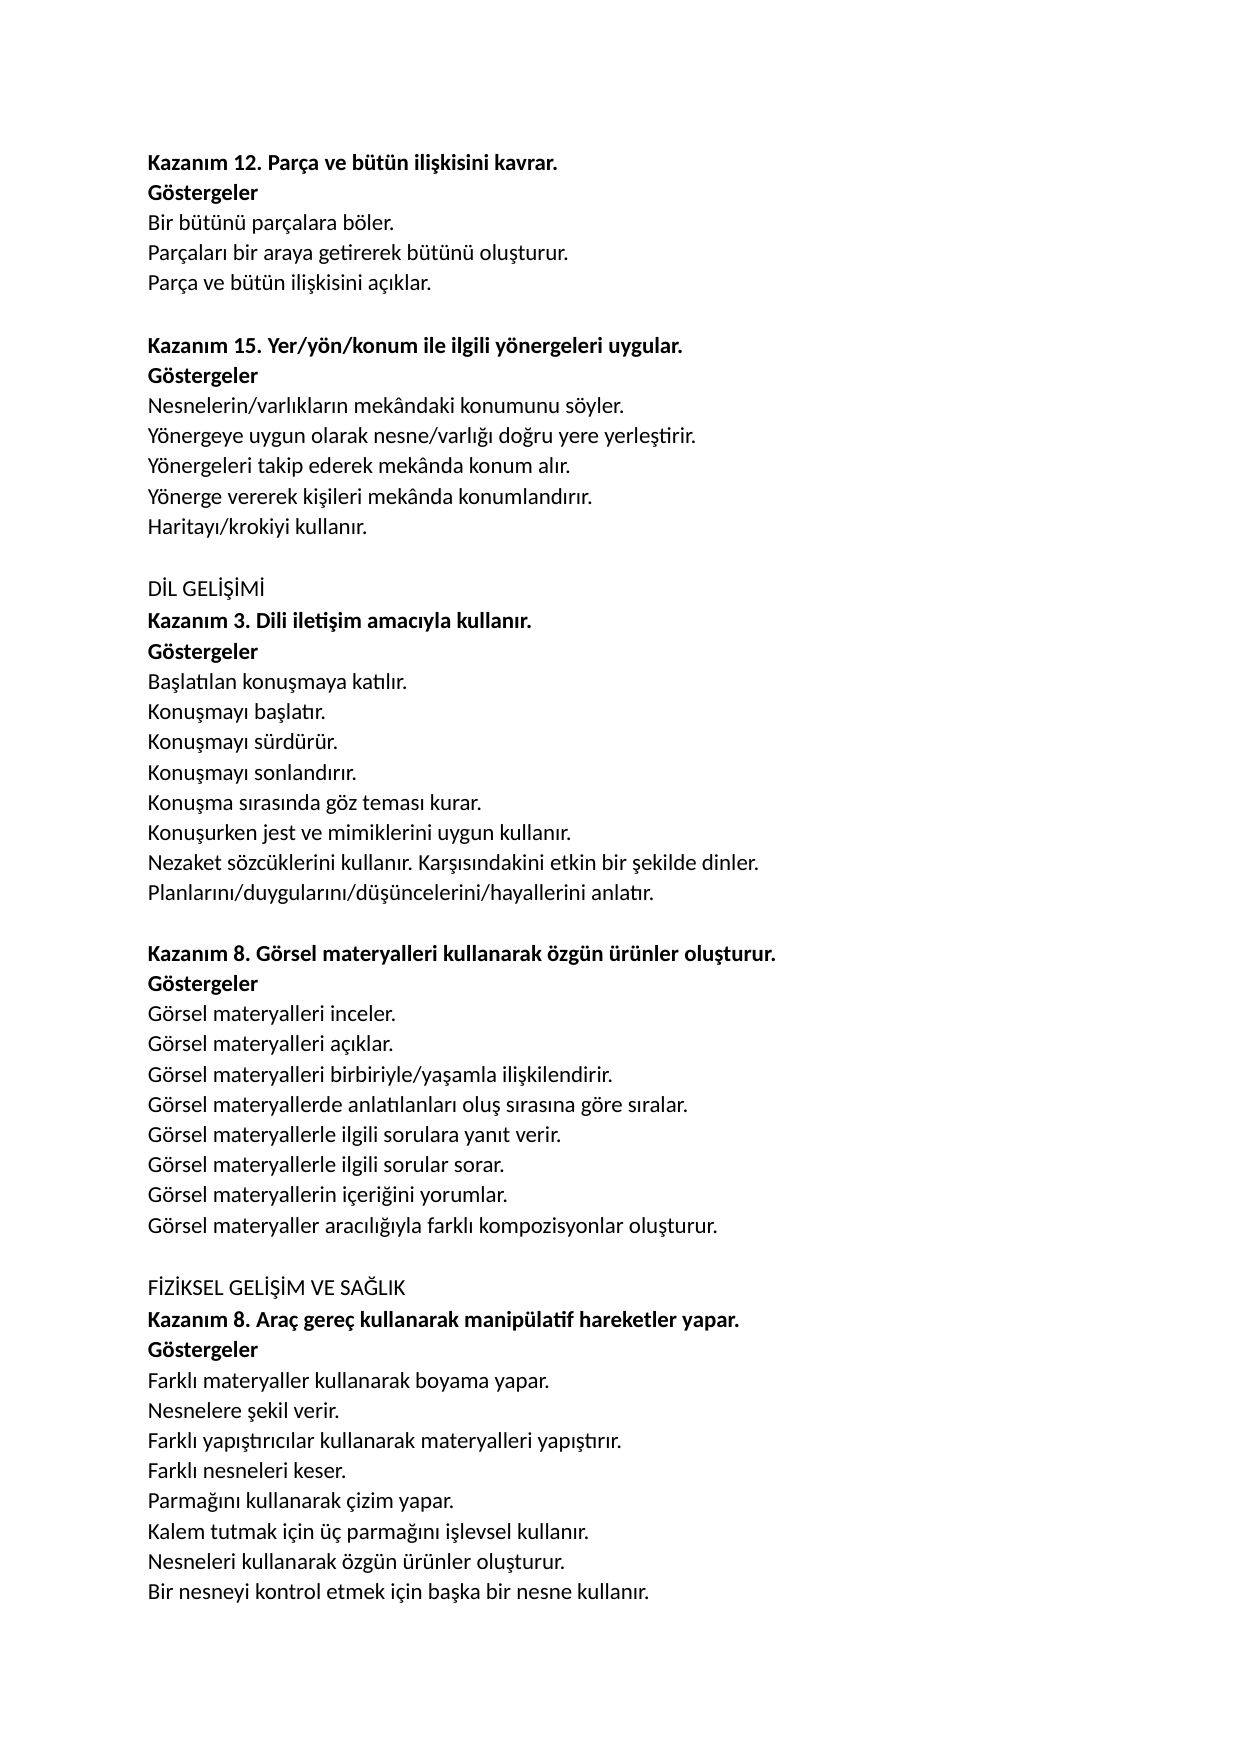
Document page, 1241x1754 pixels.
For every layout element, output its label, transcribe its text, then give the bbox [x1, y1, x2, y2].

text Kalem tutmak için üç parmağını işlevsel kullanır. [148, 1517, 1093, 1545]
text Görsel materyalleri birbiriyle/yaşamla ilişkilendirir. [148, 1060, 1093, 1088]
text Konuşmayı sonlandırır. [148, 758, 1093, 786]
text Haritayı/krokiyi kullanır. [148, 512, 1093, 540]
text Görsel materyallerle ilgili sorulara yanıt verir. [148, 1120, 1093, 1148]
text Nesnelerin/varlıkların mekândaki konumunu söyler. [148, 391, 1093, 419]
text Konuşmayı sürdürür. [148, 727, 1093, 756]
text Görsel materyallerde anlatılanları oluş sırasına göre sıralar. [148, 1090, 1093, 1118]
text Parmağını kullanarak çizim yapar. [148, 1487, 1093, 1515]
text Görsel materyalleri inceler. [148, 999, 1093, 1027]
text Görsel materyalleri açıklar. [148, 1029, 1093, 1058]
text Nezaket sözcüklerini kullanır. Karşısındakini etkin bir şekilde dinler. [148, 848, 1093, 876]
text Parçaları bir araya getirerek bütünü oluşturur. [148, 238, 1093, 266]
text Parça ve bütün ilişkisini açıklar. [148, 268, 1093, 296]
text Göstergeler [148, 637, 1093, 665]
text Görsel materyallerin içeriğini yorumlar. [148, 1181, 1093, 1209]
text Kazanım 15. Yer/yön/konum ile ilgili yönergeleri uygular. [148, 331, 1093, 359]
text Konuşurken jest ve mimiklerini uygun kullanır. [148, 818, 1093, 846]
text Konuşma sırasında göz teması kurar. [148, 788, 1093, 816]
text Nesneleri kullanarak özgün ürünler oluşturur. [148, 1547, 1093, 1575]
text Farklı nesneleri keser. [148, 1456, 1093, 1484]
text Göstergeler [148, 361, 1093, 389]
text Göstergeler [148, 1336, 1093, 1364]
text Farklı yapıştırıcılar kullanarak materyalleri yapıştırır. [148, 1426, 1093, 1454]
text Görsel materyallerle ilgili sorular sorar. [148, 1150, 1093, 1178]
text Farklı materyaller kullanarak boyama yapar. [148, 1366, 1093, 1394]
text Göstergeler [148, 969, 1093, 997]
text Görsel materyaller aracılığıyla farklı kompozisyonlar oluşturur. [148, 1211, 1093, 1239]
text Bir nesneyi kontrol etmek için başka bir nesne kullanır. [148, 1577, 1093, 1605]
text Kazanım 8. Araç gereç kullanarak manipülatif hareketler yapar. [148, 1305, 1093, 1333]
text Kazanım 3. Dili iletişim amacıyla kullanır. [148, 607, 1093, 635]
text Planlarını/duygularını/düşüncelerini/hayallerini anlatır. [148, 878, 1093, 907]
text Yönergeye uygun olarak nesne/varlığı doğru yere yerleştirir. [148, 421, 1093, 449]
text Yönergeleri takip ederek mekânda konum alır. [148, 452, 1093, 480]
text Nesnelere şekil verir. [148, 1396, 1093, 1424]
text Konuşmayı başlatır. [148, 697, 1093, 725]
text Kazanım 8. Görsel materyalleri kullanarak özgün ürünler oluşturur. [148, 939, 1093, 967]
text FİZİKSEL GELİŞİM VE SAĞLIK [148, 1273, 1093, 1301]
text DİL GELİŞİMİ [148, 574, 1093, 602]
text Başlatılan konuşmaya katılır. [148, 667, 1093, 695]
text Göstergeler [148, 178, 1093, 206]
text Kazanım 12. Parça ve bütün ilişkisini kavrar. [148, 148, 1093, 176]
text Yönerge vererek kişileri mekânda konumlandırır. [148, 482, 1093, 510]
text Bir bütünü parçalara böler. [148, 208, 1093, 236]
